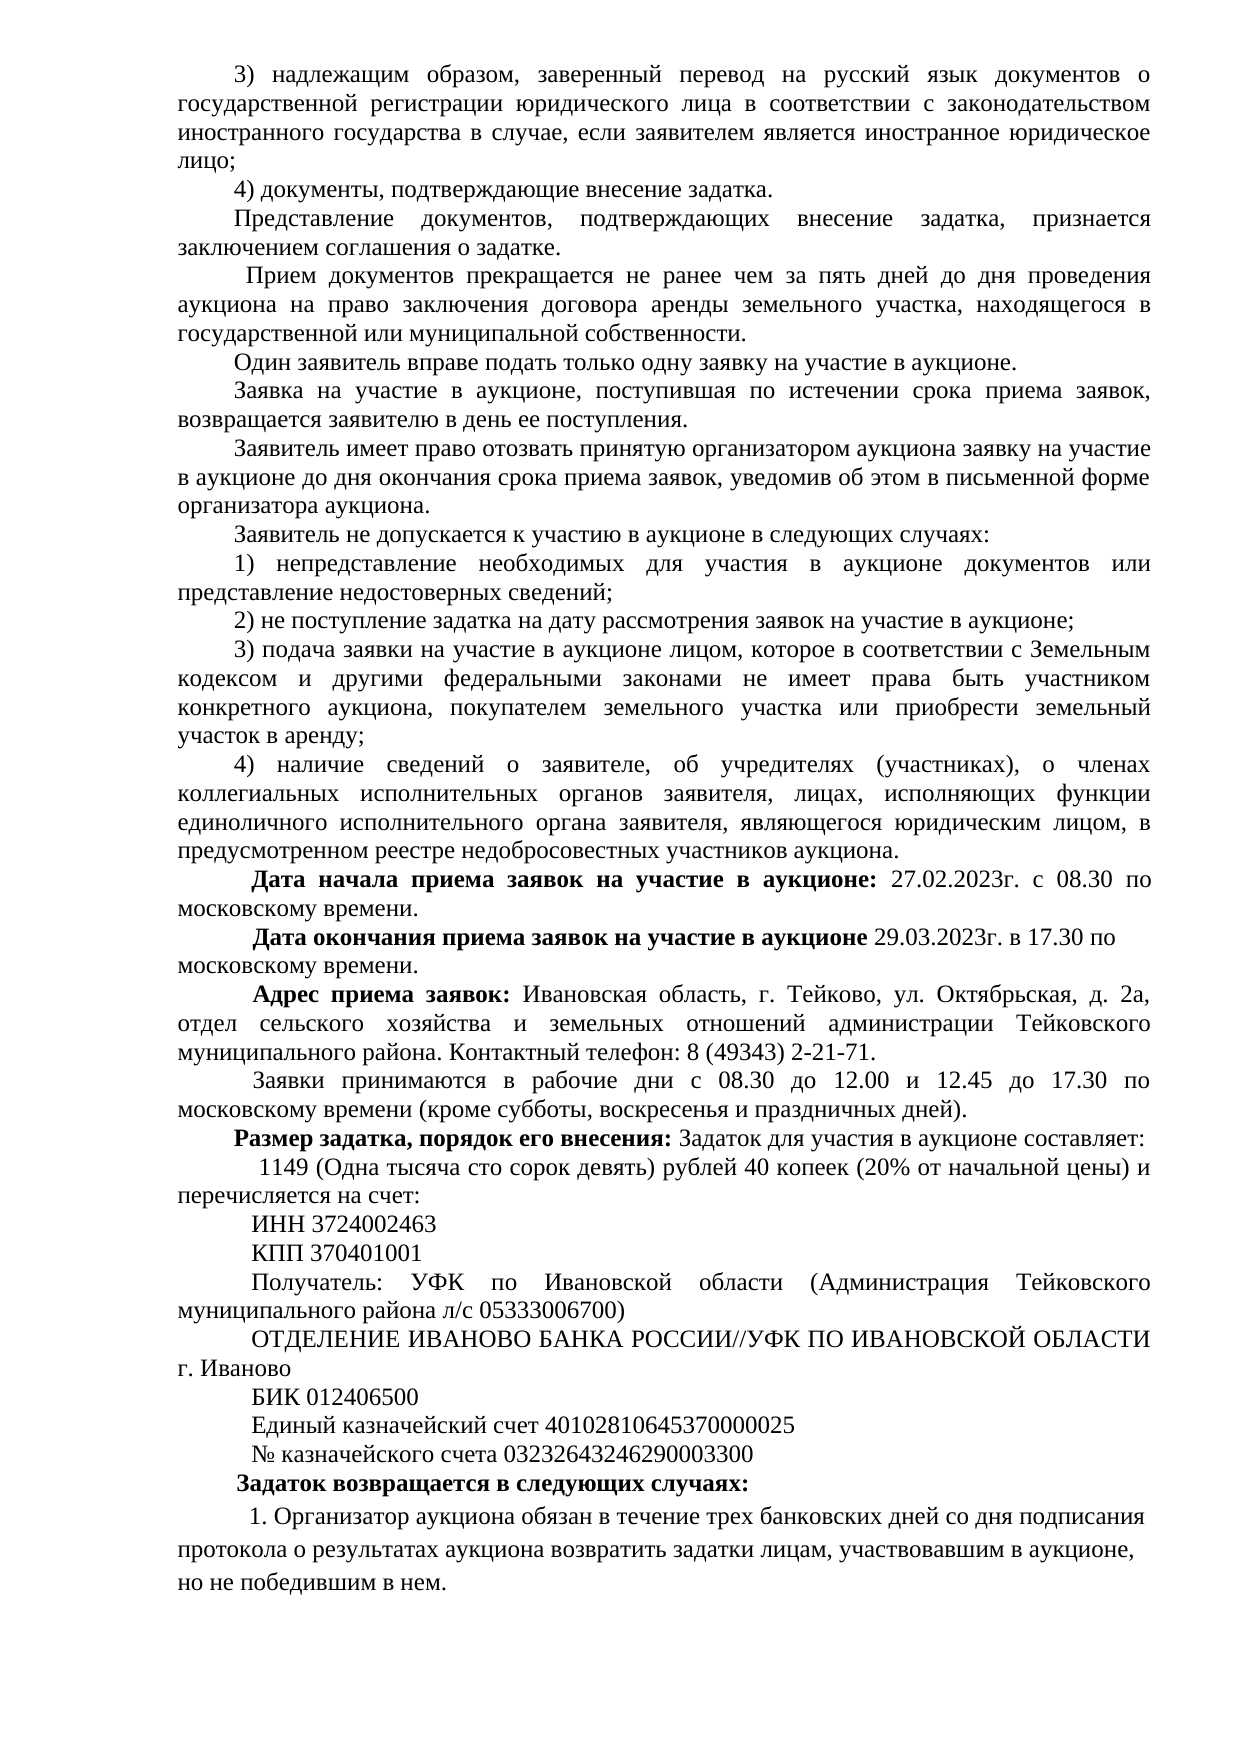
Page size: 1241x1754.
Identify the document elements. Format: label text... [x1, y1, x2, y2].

text 2) не поступление задатка на дату рассмотрения заявок на участие в аукционе; [177, 605, 1152, 634]
text Дата окончания приема заявок на участие в аукционе 29.03.2023г. в 17.30 по московскому времени. [177, 922, 1152, 979]
list Заявки принимаются в рабочие дни с 08.30 до 12.00 и 12.45 до 17.30 по московскому времени (кроме субботы, воскресенья и праздничных дней). [177, 1065, 1152, 1123]
text Единый казначейский счет 40102810645370000025 [177, 1410, 1152, 1439]
text Один заявитель вправе подать только одну заявку на участие в аукционе. [177, 347, 1152, 375]
text Получатель: УФК по Ивановской области (Администрация Тейковского муниципального района л/с 05333006700) [177, 1267, 1152, 1324]
text Представление документов, подтверждающих внесение задатка, признается заключением соглашения о задатке. [177, 203, 1152, 260]
text Заявитель имеет право отозвать принятую организатором аукциона заявку на участие в аукционе до дня окончания срока приема заявок, уведомив об этом в письменной форме организатора аукциона. [177, 433, 1152, 519]
text Задаток возвращается в следующих случаях: [177, 1468, 1152, 1497]
text 1149 (Одна тысяча сто сорок девять) рублей 40 копеек (20% от начальной цены) и перечисляется на счет: [177, 1152, 1152, 1209]
text 3) надлежащим образом, заверенный перевод на русский язык документов о государственной регистрации юридического лица в соответствии с законодательством иностранного государства в случае, если заявителем является иностранное юридическое лицо; [177, 59, 1152, 174]
text ОТДЕЛЕНИЕ ИВАНОВО БАНКА РОССИИ//УФК ПО ИВАНОВСКОЙ ОБЛАСТИ г. Иваново [177, 1324, 1152, 1382]
text Размер задатка, порядок его внесения: Задаток для участия в аукционе составляет: [177, 1123, 1152, 1152]
text № казначейского счета 03232643246290003300 [177, 1439, 1152, 1468]
text ИНН 3724002463 [177, 1209, 1152, 1238]
text Заявка на участие в аукционе, поступившая по истечении срока приема заявок, возвращается заявителю в день ее поступления. [177, 375, 1152, 433]
text 3) подача заявки на участие в аукционе лицом, которое в соответствии с Земельным кодексом и другими федеральными законами не имеет права быть участником конкретного аукциона, покупателем земельного участка или приобрести земельный участок в аренду; [177, 634, 1152, 749]
text 4) наличие сведений о заявителе, об учредителях (участниках), о членах коллегиальных исполнительных органов заявителя, лицах, исполняющих функции единоличного исполнительного органа заявителя, являющегося юридическим лицом, в предусмотренном реестре недобросовестных участников аукциона. [177, 749, 1152, 864]
text КПП 370401001 [177, 1238, 1152, 1267]
text Дата начала приема заявок на участие в аукционе: 27.02.2023г. с 08.30 по московскому времени. [177, 864, 1152, 922]
text 4) документы, подтверждающие внесение задатка. [177, 174, 1152, 203]
list Адрес приема заявок: Ивановская область, г. Тейково, ул. Октябрьская, д. 2а, отдел сельского хозяйства и земельных отношений администрации Тейковского муниципального района. Контактный телефон: 8 (49343) 2-21-71. [177, 979, 1152, 1065]
text 1. Организатор аукциона обязан в течение трех банковских дней со дня подписания протокола о результатах аукциона возвратить задатки лицам, участвовавшим в аукционе, но не победившим в нем. [177, 1501, 1152, 1596]
text 1) непредставление необходимых для участия в аукционе документов или представление недостоверных сведений; [177, 548, 1152, 605]
text Прием документов прекращается не ранее чем за пять дней до дня проведения аукциона на право заключения договора аренды земельного участка, находящегося в государственной или муниципальной собственности. [177, 260, 1152, 347]
text Заявитель не допускается к участию в аукционе в следующих случаях: [177, 519, 1152, 548]
text БИК 012406500 [177, 1382, 1152, 1410]
